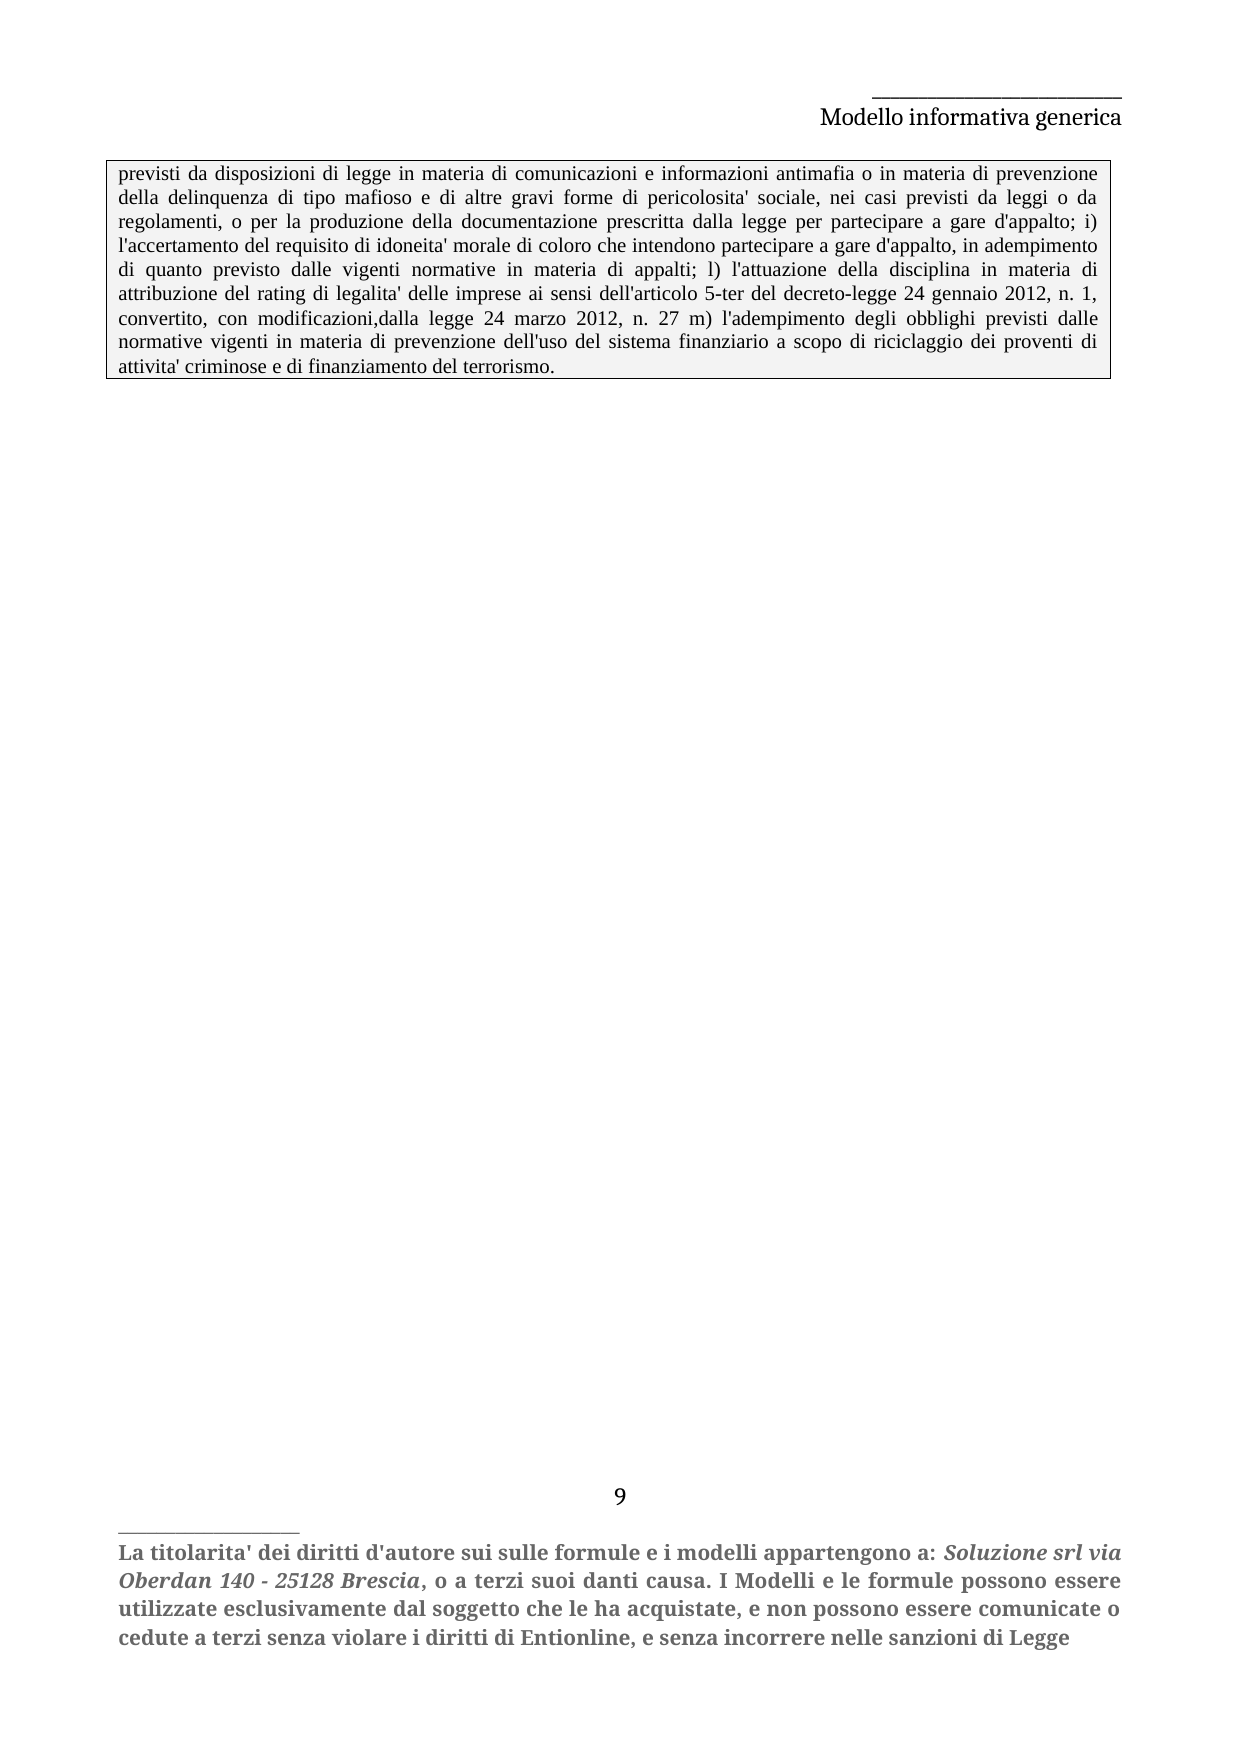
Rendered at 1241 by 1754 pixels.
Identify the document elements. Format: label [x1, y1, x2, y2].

table_cell [107, 161, 1110, 378]
